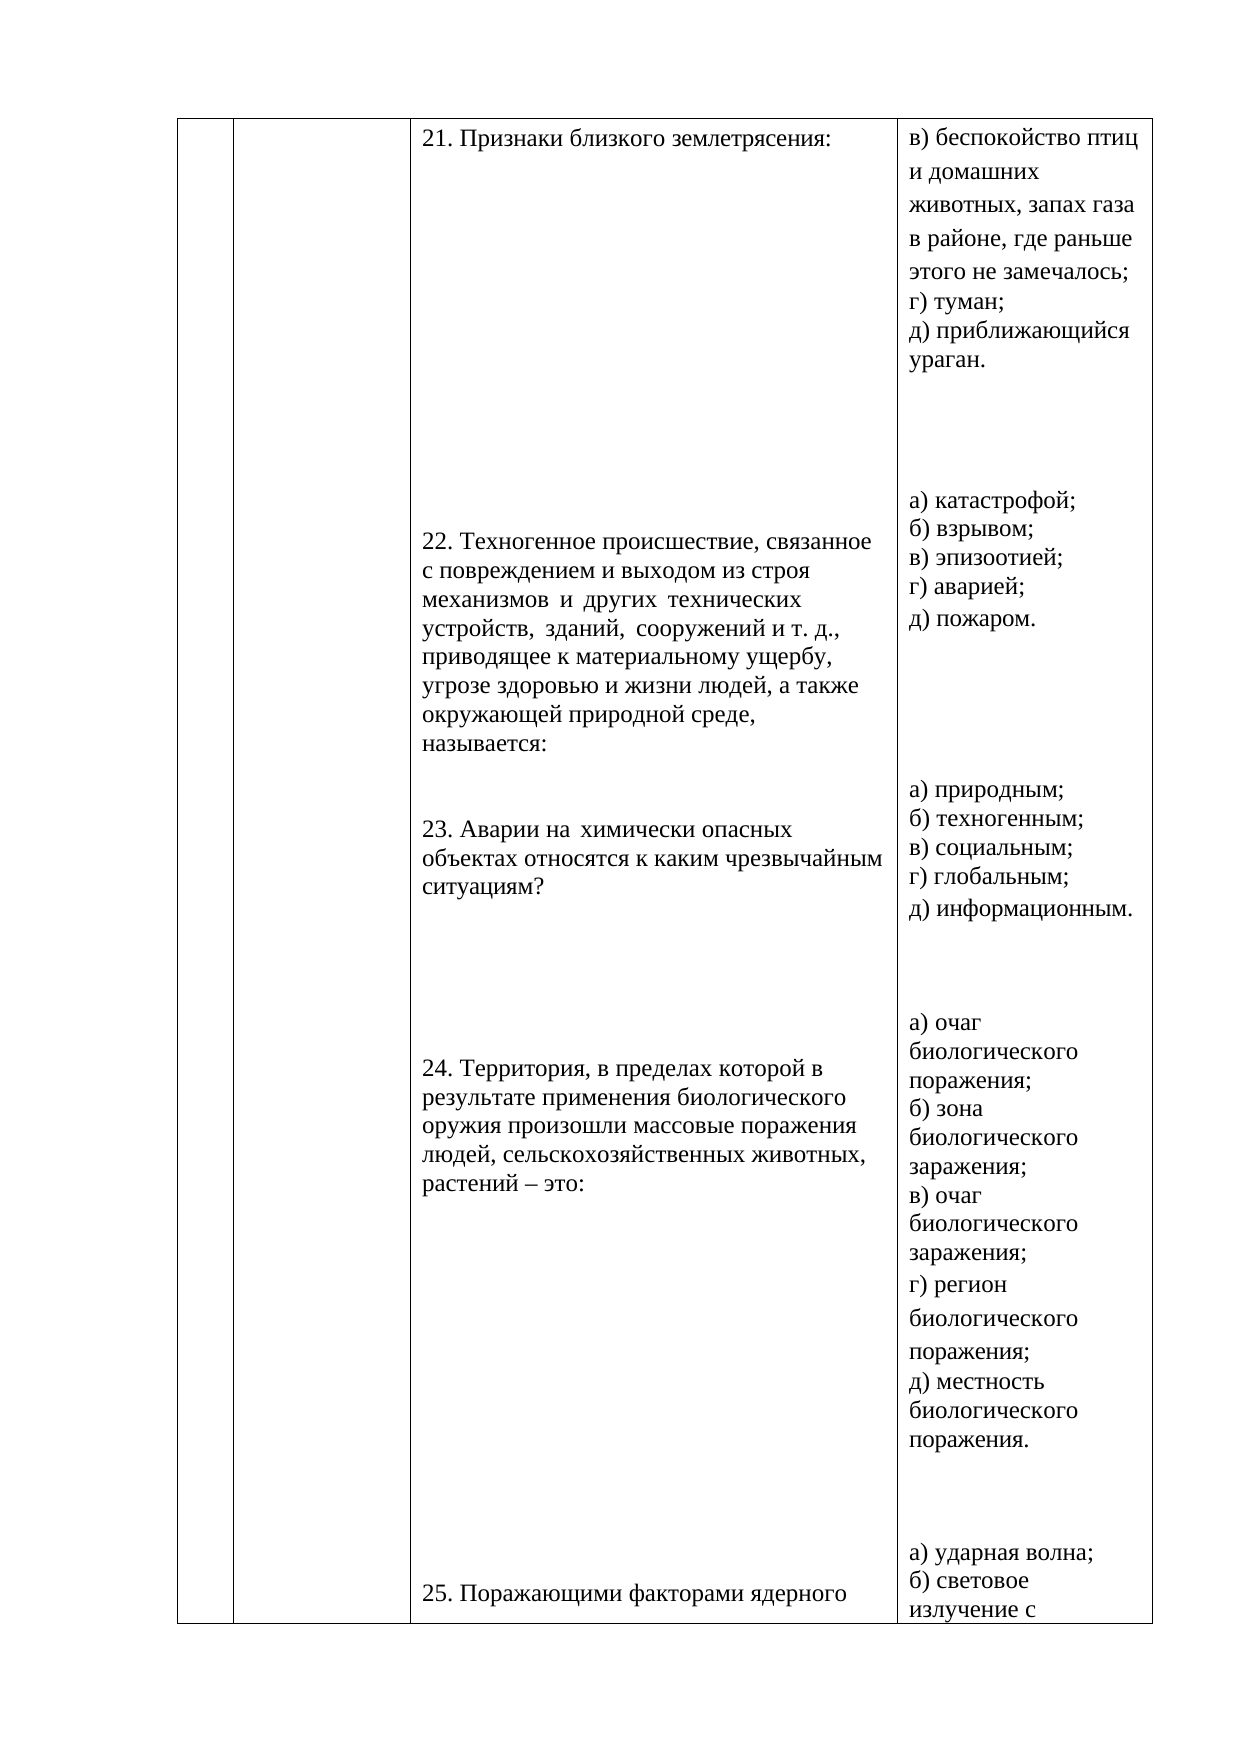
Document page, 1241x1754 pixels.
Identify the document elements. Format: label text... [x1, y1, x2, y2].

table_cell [411, 119, 897, 1623]
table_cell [234, 119, 410, 1623]
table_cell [898, 119, 1152, 1623]
table_cell 1 [178, 119, 233, 1623]
